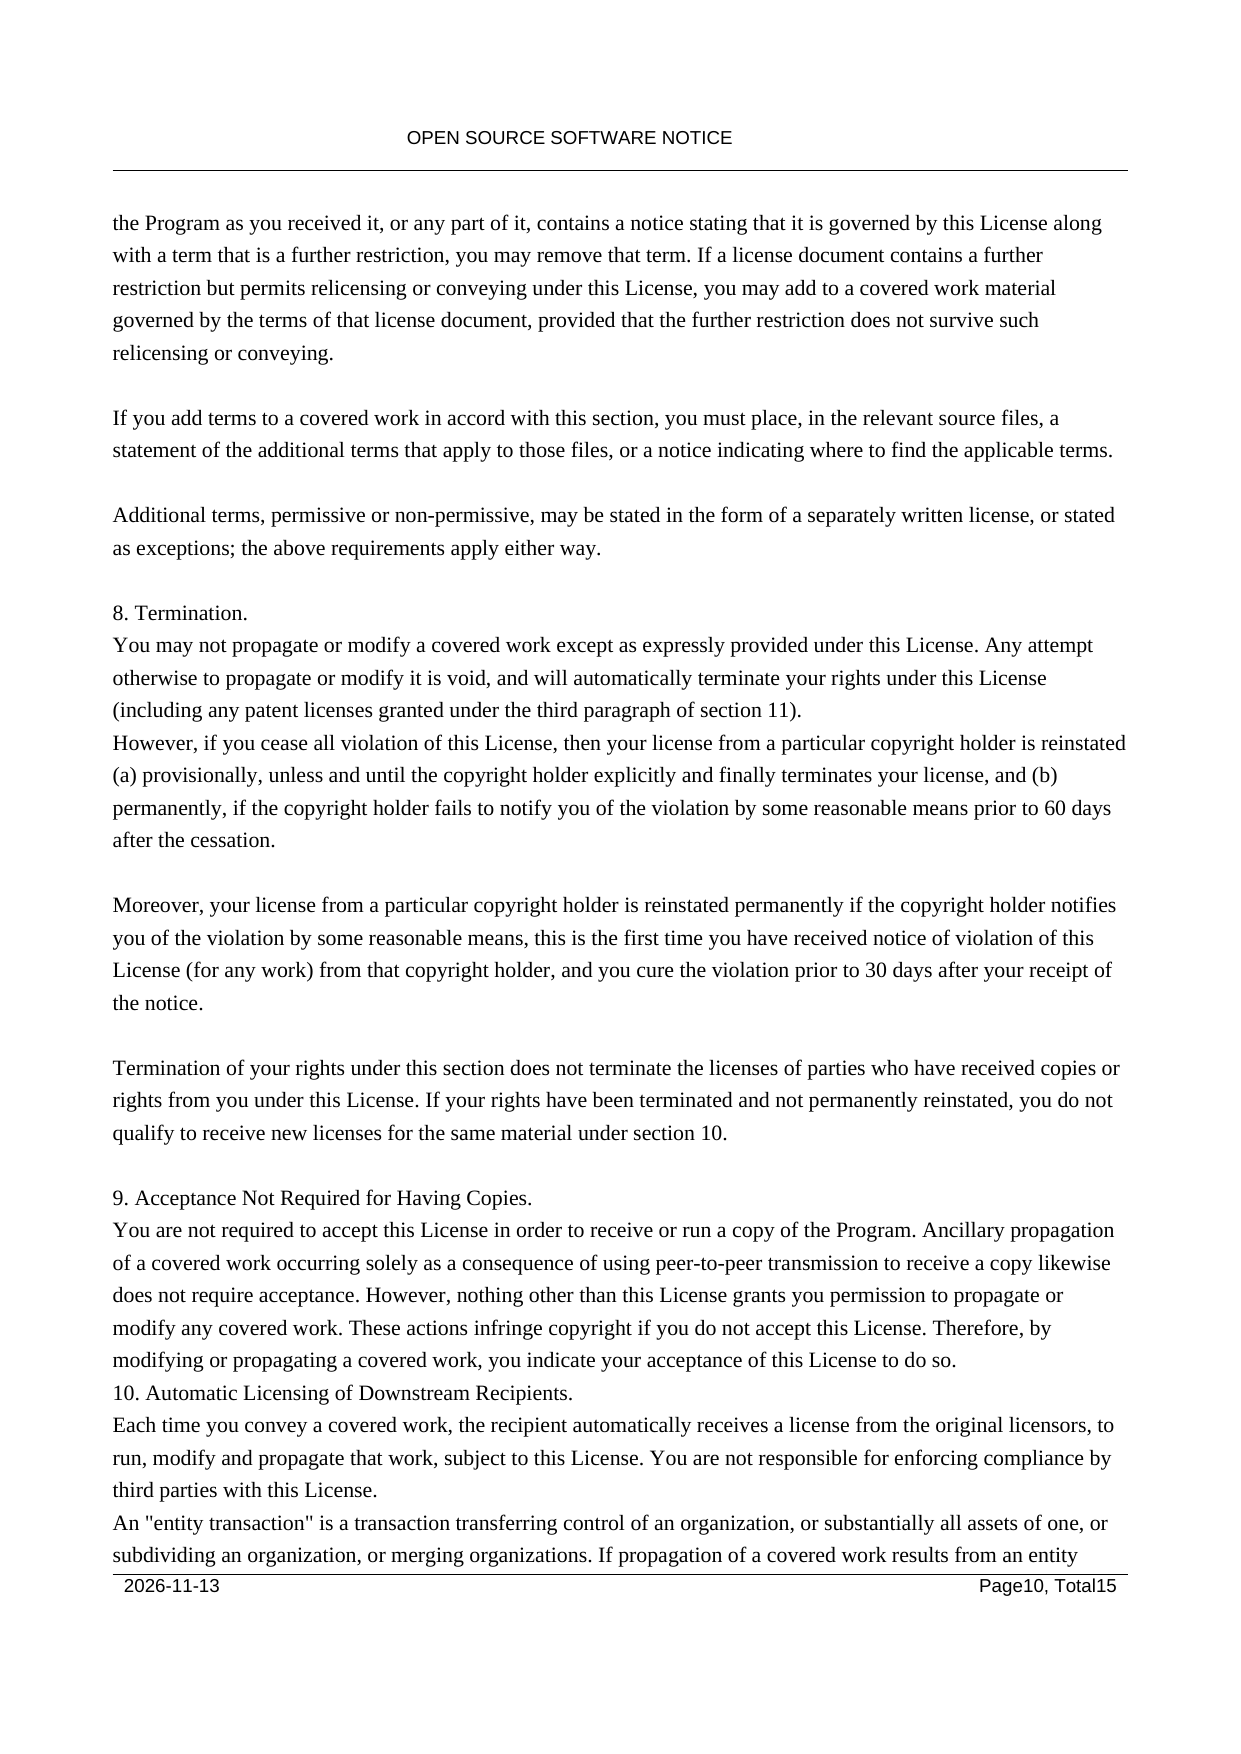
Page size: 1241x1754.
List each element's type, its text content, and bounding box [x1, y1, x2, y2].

text 10. Automatic Licensing of Downstream Recipients. [112, 1376, 1128, 1409]
text Additional terms, permissive or non-permissive, may be stated in the form of a separately written license, or stated as exceptions; the above requirements apply either way. [112, 499, 1128, 564]
text Moreover, your license from a particular copyright holder is reinstated permanently if the copyright holder notifies you of the violation by some reasonable means, this is the first time you have received notice of violation of this License (for any work) from that copyright holder, and you cure the violation prior to 30 days after your receipt of the notice. [112, 889, 1128, 1019]
text You are not required to accept this License in order to receive or run a copy of the Program. Ancillary propagation of a covered work occurring solely as a consequence of using peer-to-peer transmission to receive a copy likewise does not require acceptance. However, nothing other than this License grants you permission to propagate or modify any covered work. These actions infringe copyright if you do not accept this License. Therefore, by modifying or propagating a covered work, you indicate your acceptance of this License to do so. [112, 1214, 1128, 1376]
text 9. Acceptance Not Required for Having Copies. [112, 1181, 1128, 1214]
text Each time you convey a covered work, the recipient automatically receives a license from the original licensors, to run, modify and propagate that work, subject to this License. You are not responsible for enforcing compliance by third parties with this License. [112, 1409, 1128, 1506]
text Termination of your rights under this section does not terminate the licenses of parties who have received copies or rights from you under this License. If your rights have been terminated and not permanently reinstated, you do not qualify to receive new licenses for the same material under section 10. [112, 1051, 1128, 1149]
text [112, 1506, 1128, 1571]
text 8. Termination. [112, 596, 1128, 629]
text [112, 206, 1128, 369]
text If you add terms to a covered work in accord with this section, you must place, in the relevant source files, a statement of the additional terms that apply to those files, or a notice indicating where to find the applicable terms. [112, 401, 1128, 466]
text You may not propagate or modify a covered work except as expressly provided under this License. Any attempt otherwise to propagate or modify it is void, and will automatically terminate your rights under this License (including any patent licenses granted under the third paragraph of section 11). [112, 629, 1128, 726]
text However, if you cease all violation of this License, then your license from a particular copyright holder is reinstated (a) provisionally, unless and until the copyright holder explicitly and finally terminates your license, and (b) permanently, if the copyright holder fails to notify you of the violation by some reasonable means prior to 60 days after the cessation. [112, 726, 1128, 856]
